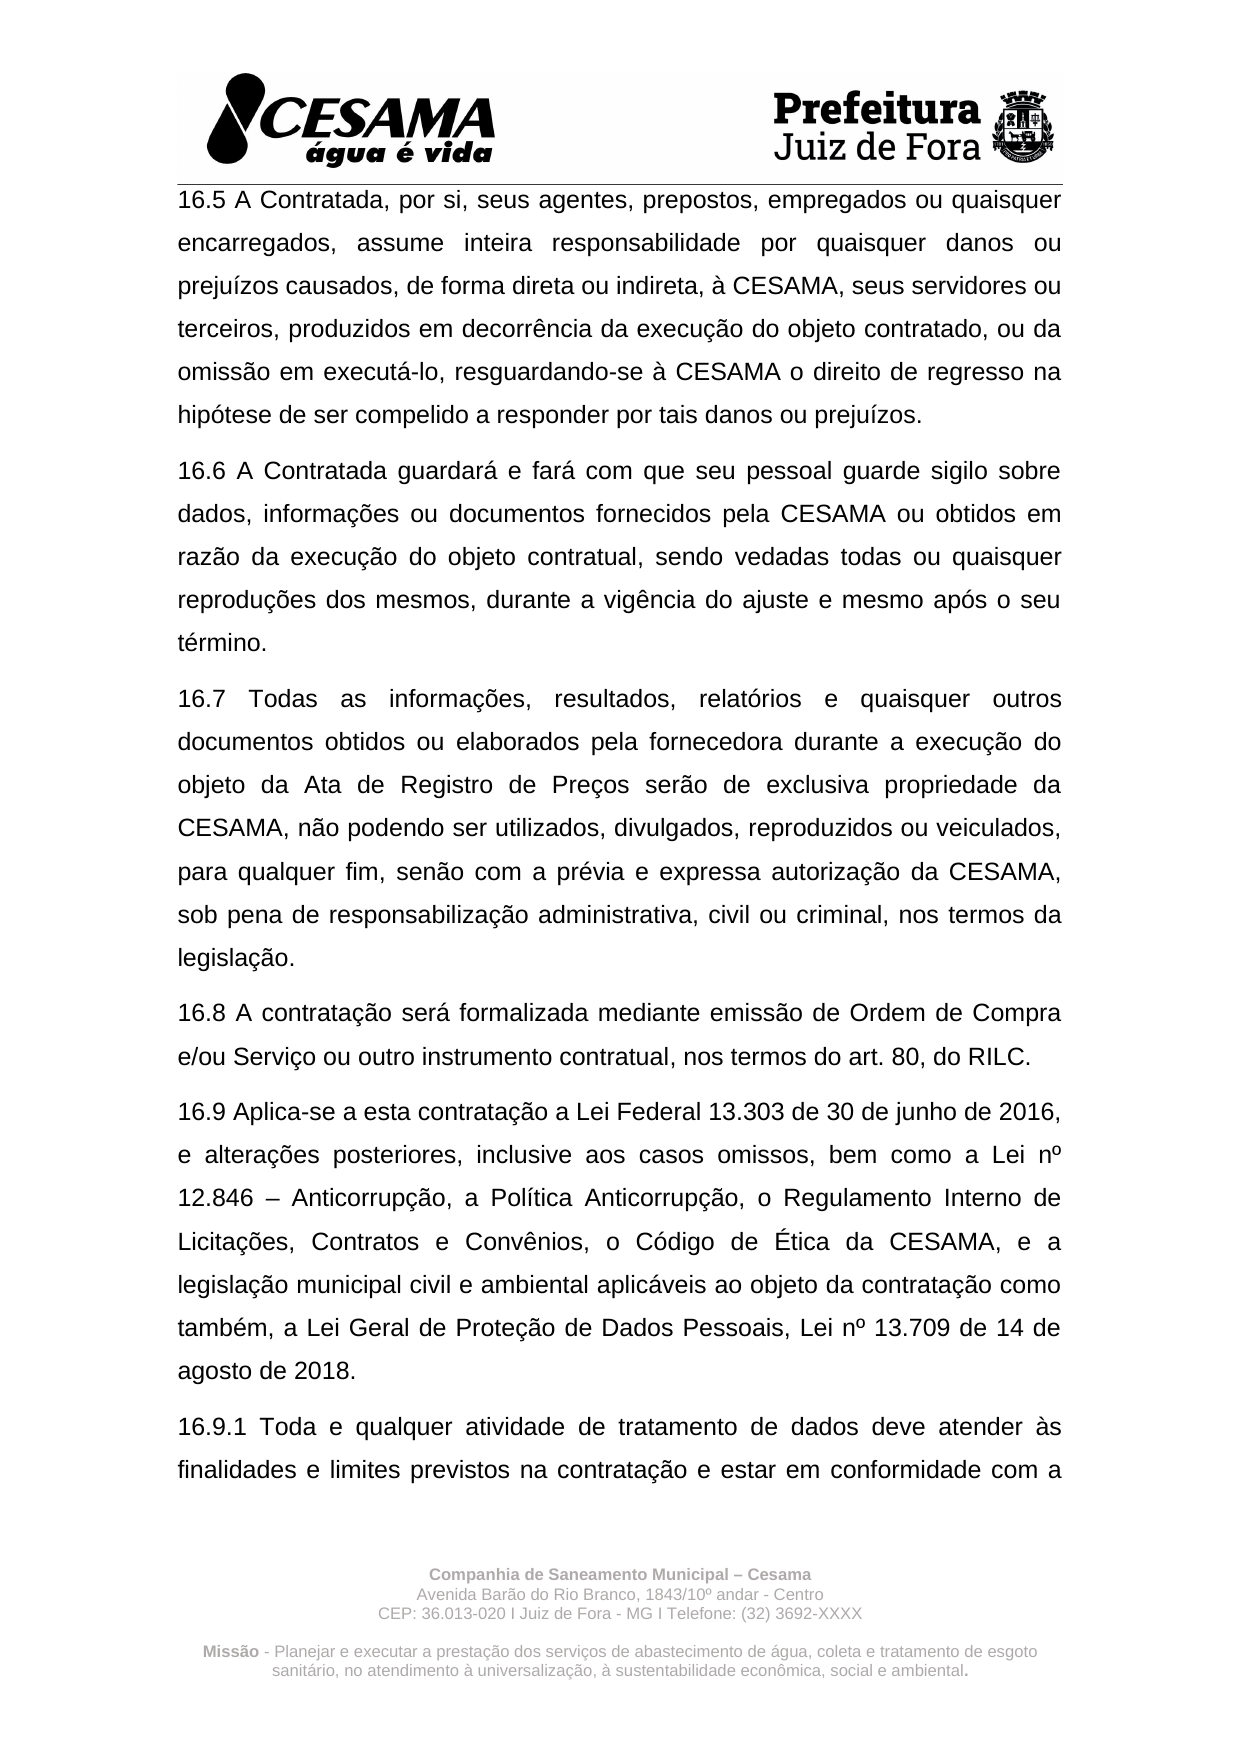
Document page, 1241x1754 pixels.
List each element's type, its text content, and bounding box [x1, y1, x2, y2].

text 16.5 A Contratada, por si, seus agentes, prepostos, empregados ou quaisquer encarregados, assume inteira responsabilidade por quaisquer danos ou prejuízos causados, de forma direta ou indireta, à CESAMA, seus servidores ou terceiros, produzidos em decorrência da execução do objeto contratado, ou da omissão em executá-lo, resguardando-se à CESAMA o direito de regresso na hipótese de ser compelido a responder por tais danos ou prejuízos. [177, 185, 1063, 429]
text 16.7 Todas as informações, resultados, relatórios e quaisquer outros documentos obtidos ou elaborados pela fornecedora durante a execução do objeto da Ata de Registro de Preços serão de exclusiva propriedade da CESAMA, não podendo ser utilizados, divulgados, reproduzidos ou veiculados, para qualquer fim, senão com a prévia e expressa autorização da CESAMA, sob pena de responsabilização administrativa, civil ou criminal, nos termos da legislação. [177, 684, 1063, 972]
text 16.8 A contratação será formalizada mediante emissão de Ordem de Compra e/ou Serviço ou outro instrumento contratual, nos termos do art. 80, do RILC. [177, 998, 1063, 1070]
picture [177, 73, 1063, 185]
text 16.9 Aplica-se a esta contratação a Lei Federal 13.303 de 30 de junho de 2016, e alterações posteriores, inclusive aos casos omissos, bem como a Lei nº 12.846 – Anticorrupção, a Política Anticorrupção, o Regulamento Interno de Licitações, Contratos e Convênios, o Código de Ética da CESAMA, e a legislação municipal civil e ambiental aplicáveis ao objeto da contratação como também, a Lei Geral de Proteção de Dados Pessoais, Lei nº 13.709 de 14 de agosto de 2018. [177, 1097, 1063, 1385]
text 16.6 A Contratada guardará e fará com que seu pessoal guarde sigilo sobre dados, informações ou documentos fornecidos pela CESAMA ou obtidos em razão da execução do objeto contratual, sendo vedadas todas ou quaisquer reproduções dos mesmos, durante a vigência do ajuste e mesmo após o seu término. [177, 456, 1063, 657]
